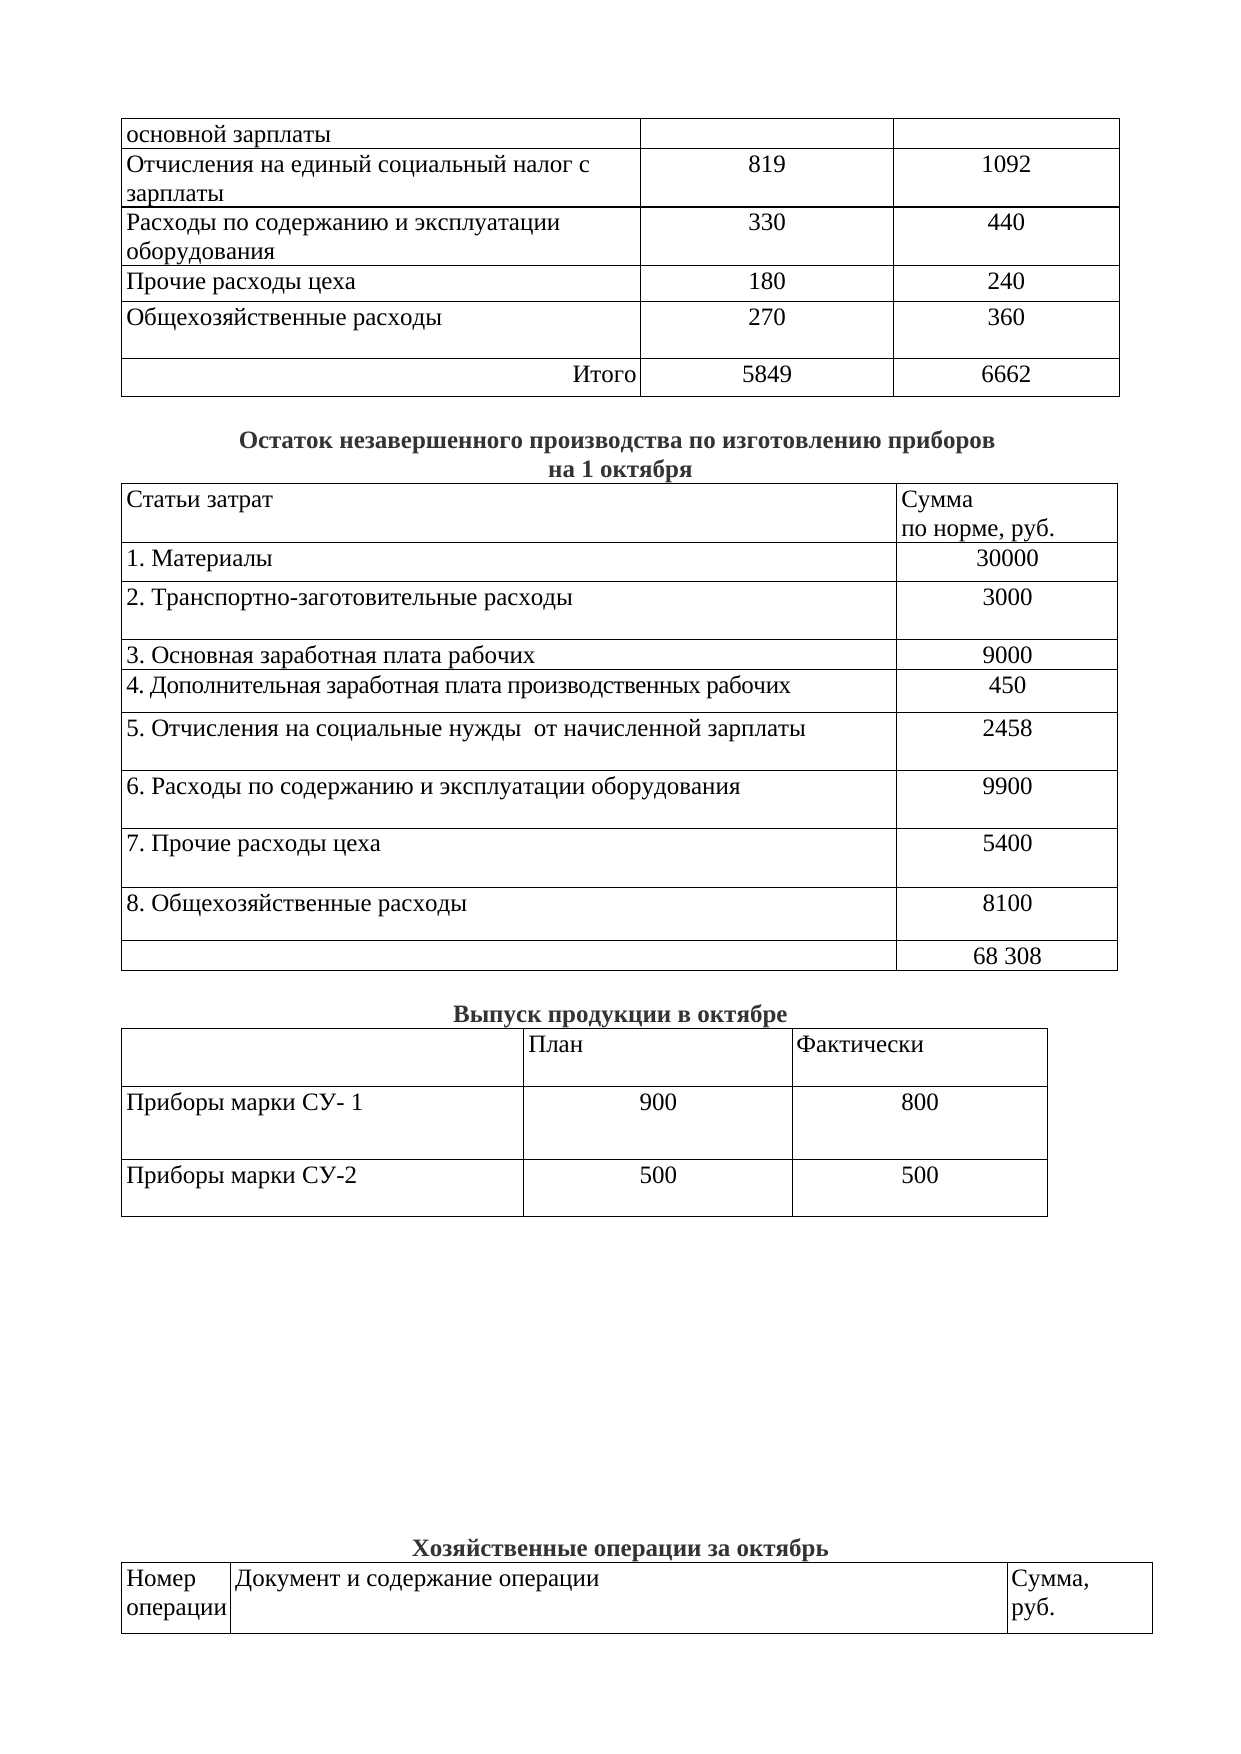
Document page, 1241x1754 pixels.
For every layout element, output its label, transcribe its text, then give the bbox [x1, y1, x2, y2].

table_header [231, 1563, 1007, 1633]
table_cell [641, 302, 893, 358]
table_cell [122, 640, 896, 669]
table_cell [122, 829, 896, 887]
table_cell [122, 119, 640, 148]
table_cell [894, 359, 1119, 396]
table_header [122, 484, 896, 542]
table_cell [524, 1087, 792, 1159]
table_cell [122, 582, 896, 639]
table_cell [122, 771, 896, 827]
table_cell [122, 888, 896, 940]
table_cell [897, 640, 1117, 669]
text Выпуск продукции в октябре [118, 999, 1122, 1028]
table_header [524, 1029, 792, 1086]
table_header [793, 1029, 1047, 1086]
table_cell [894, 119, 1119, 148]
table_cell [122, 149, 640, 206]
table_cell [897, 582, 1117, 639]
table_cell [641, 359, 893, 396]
text Остаток незавершенного производства по изготовлению приборов на 1 октября [118, 426, 1122, 483]
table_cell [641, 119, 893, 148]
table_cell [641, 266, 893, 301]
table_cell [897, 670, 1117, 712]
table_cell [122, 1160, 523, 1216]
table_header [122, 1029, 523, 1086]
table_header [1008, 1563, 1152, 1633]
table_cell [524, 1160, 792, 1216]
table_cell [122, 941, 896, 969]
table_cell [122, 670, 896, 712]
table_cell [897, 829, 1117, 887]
text Хозяйственные операции за октябрь [118, 1533, 1122, 1562]
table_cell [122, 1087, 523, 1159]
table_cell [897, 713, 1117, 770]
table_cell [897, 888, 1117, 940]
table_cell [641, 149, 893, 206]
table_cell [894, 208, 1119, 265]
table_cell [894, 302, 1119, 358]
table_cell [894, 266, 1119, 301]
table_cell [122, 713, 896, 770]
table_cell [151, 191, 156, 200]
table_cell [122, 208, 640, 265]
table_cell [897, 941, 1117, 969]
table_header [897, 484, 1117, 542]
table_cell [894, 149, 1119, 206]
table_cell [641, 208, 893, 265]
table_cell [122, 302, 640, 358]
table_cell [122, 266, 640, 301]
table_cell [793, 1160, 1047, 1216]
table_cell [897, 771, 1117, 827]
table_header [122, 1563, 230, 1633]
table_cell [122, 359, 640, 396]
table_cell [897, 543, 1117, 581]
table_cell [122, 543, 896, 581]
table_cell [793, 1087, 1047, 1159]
